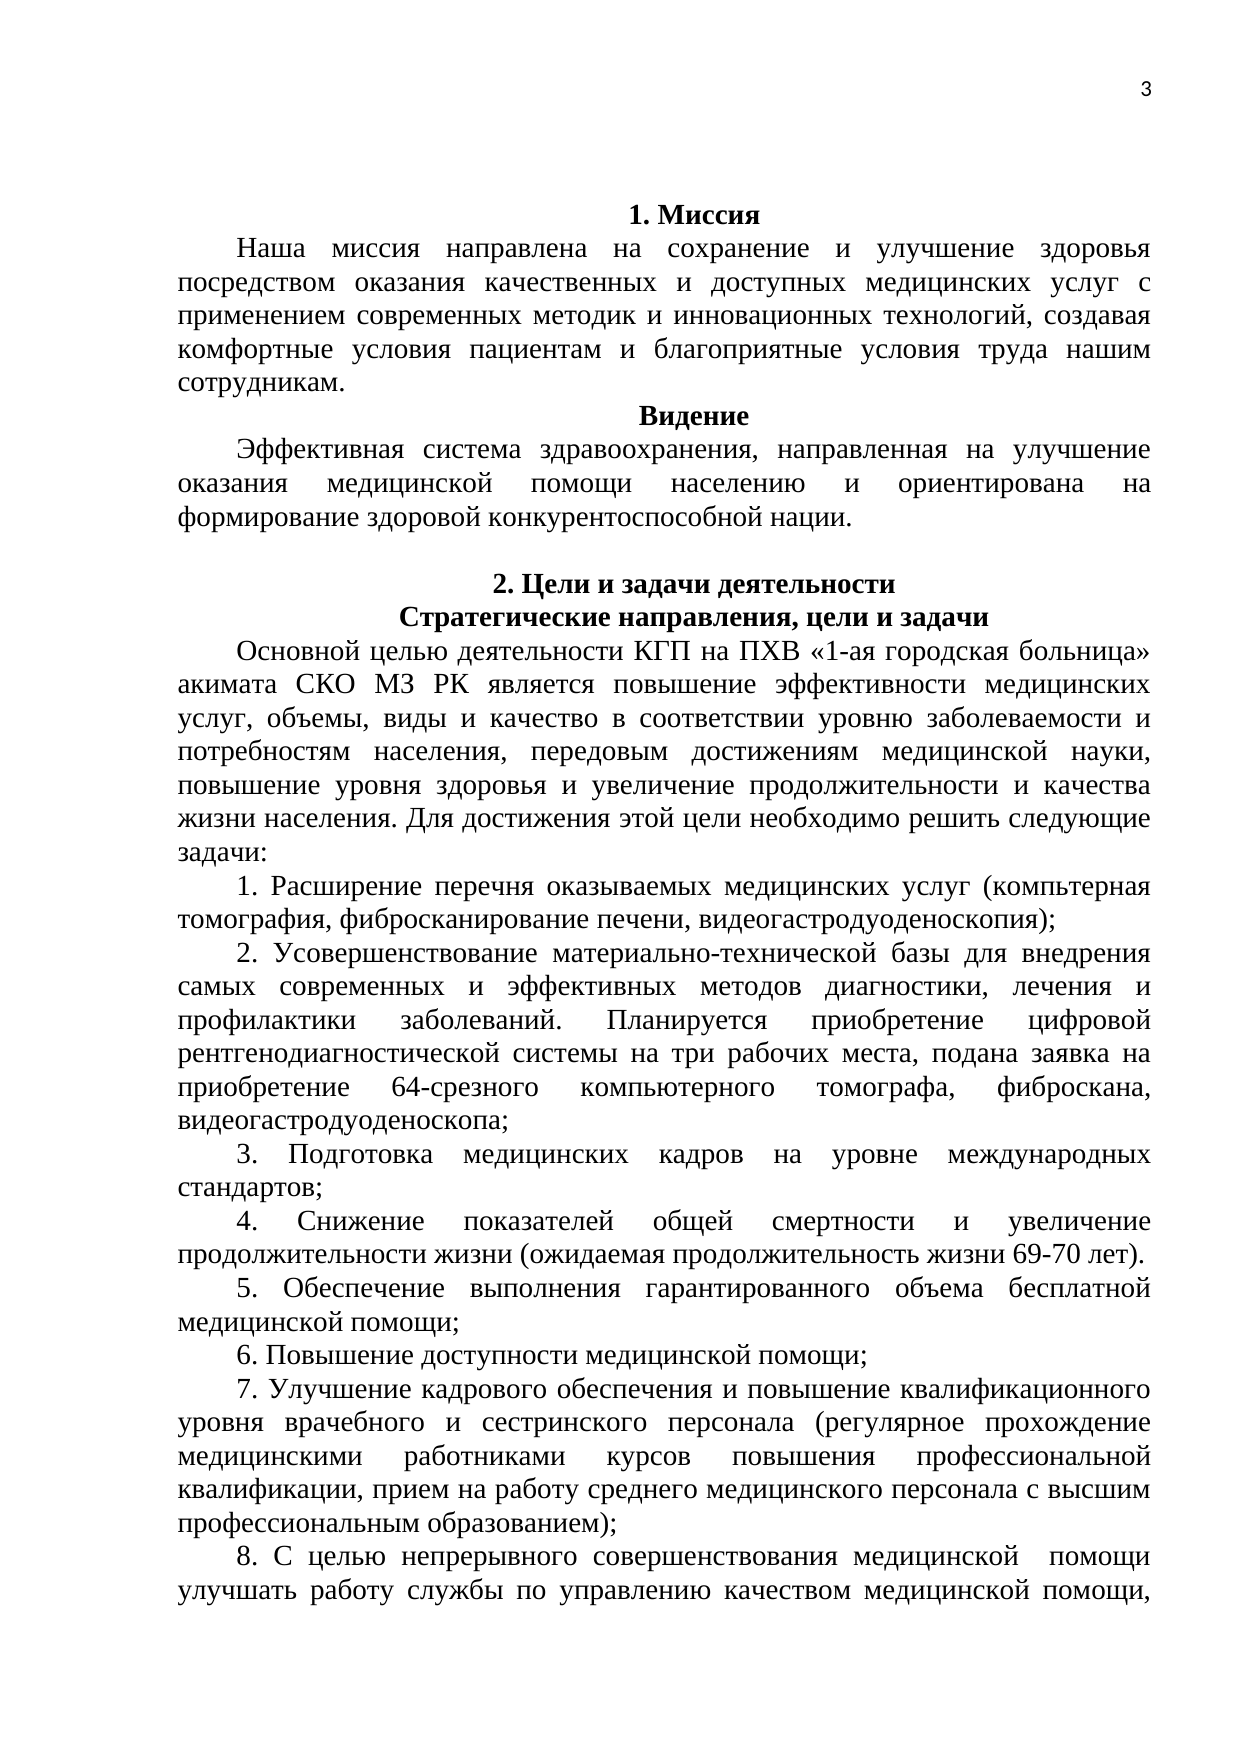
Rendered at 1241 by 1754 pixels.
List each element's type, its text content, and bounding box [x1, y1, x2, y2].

text Наша миссия направлена на сохранение и улучшение здоровья посредством оказания качественных и доступных медицинских услуг с применением современных методик и инновационных технологий, создавая комфортные условия пациентам и благоприятные условия труда нашим сотрудникам. [177, 230, 1152, 398]
text 3. Подготовка медицинских кадров на уровне международных стандартов; [177, 1136, 1152, 1203]
text 6. Повышение доступности медицинской помощи; [177, 1337, 1152, 1371]
text 4. Снижение показателей общей смертности и увеличение продолжительности жизни (ожидаемая продолжительность жизни 69-70 лет). [177, 1203, 1152, 1270]
text 7. Улучшение кадрового обеспечения и повышение квалификационного уровня врачебного и сестринского персонала (регулярное прохождение медицинскими работниками курсов повышения профессиональной квалификации, прием на работу среднего медицинского персонала с высшим профессиональным образованием); [177, 1371, 1152, 1538]
text 1. Миссия [177, 197, 1152, 230]
text 2. Цели и задачи деятельности [177, 566, 1152, 599]
text Эффективная система здравоохранения, направленная на улучшение оказания медицинской помощи населению и ориентирована на формирование здоровой конкурентоспособной нации. [177, 432, 1152, 532]
text Видение [177, 398, 1152, 432]
text 2. Усовершенствование материально-технической базы для внедрения самых современных и эффективных методов диагностики, лечения и профилактики заболеваний. Планируется приобретение цифровой рентгенодиагностической системы на три рабочих места, подана заявка на приобретение 64-срезного компьютерного томографа, фиброскана, видеогастродуоденоскопа; [177, 935, 1152, 1136]
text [177, 1538, 1152, 1606]
text Стратегические направления, цели и задачи [177, 599, 1152, 633]
text 1. Расширение перечня оказываемых медицинских услуг (компьтерная томография, фибросканирование печени, видеогастродуоденоскопия); [177, 868, 1152, 935]
text 5. Обеспечение выполнения гарантированного объема бесплатной медицинской помощи; [177, 1270, 1152, 1337]
text Основной целью деятельности КГП на ПХВ «1-ая городская больница» акимата СКО МЗ РК является повышение эффективности медицинских услуг, объемы, виды и качество в соответствии уровню заболеваемости и потребностям населения, передовым достижениям медицинской науки, повышение уровня здоровья и увеличение продолжительности и качества жизни населения. Для достижения этой цели необходимо решить следующие задачи: [177, 633, 1152, 868]
